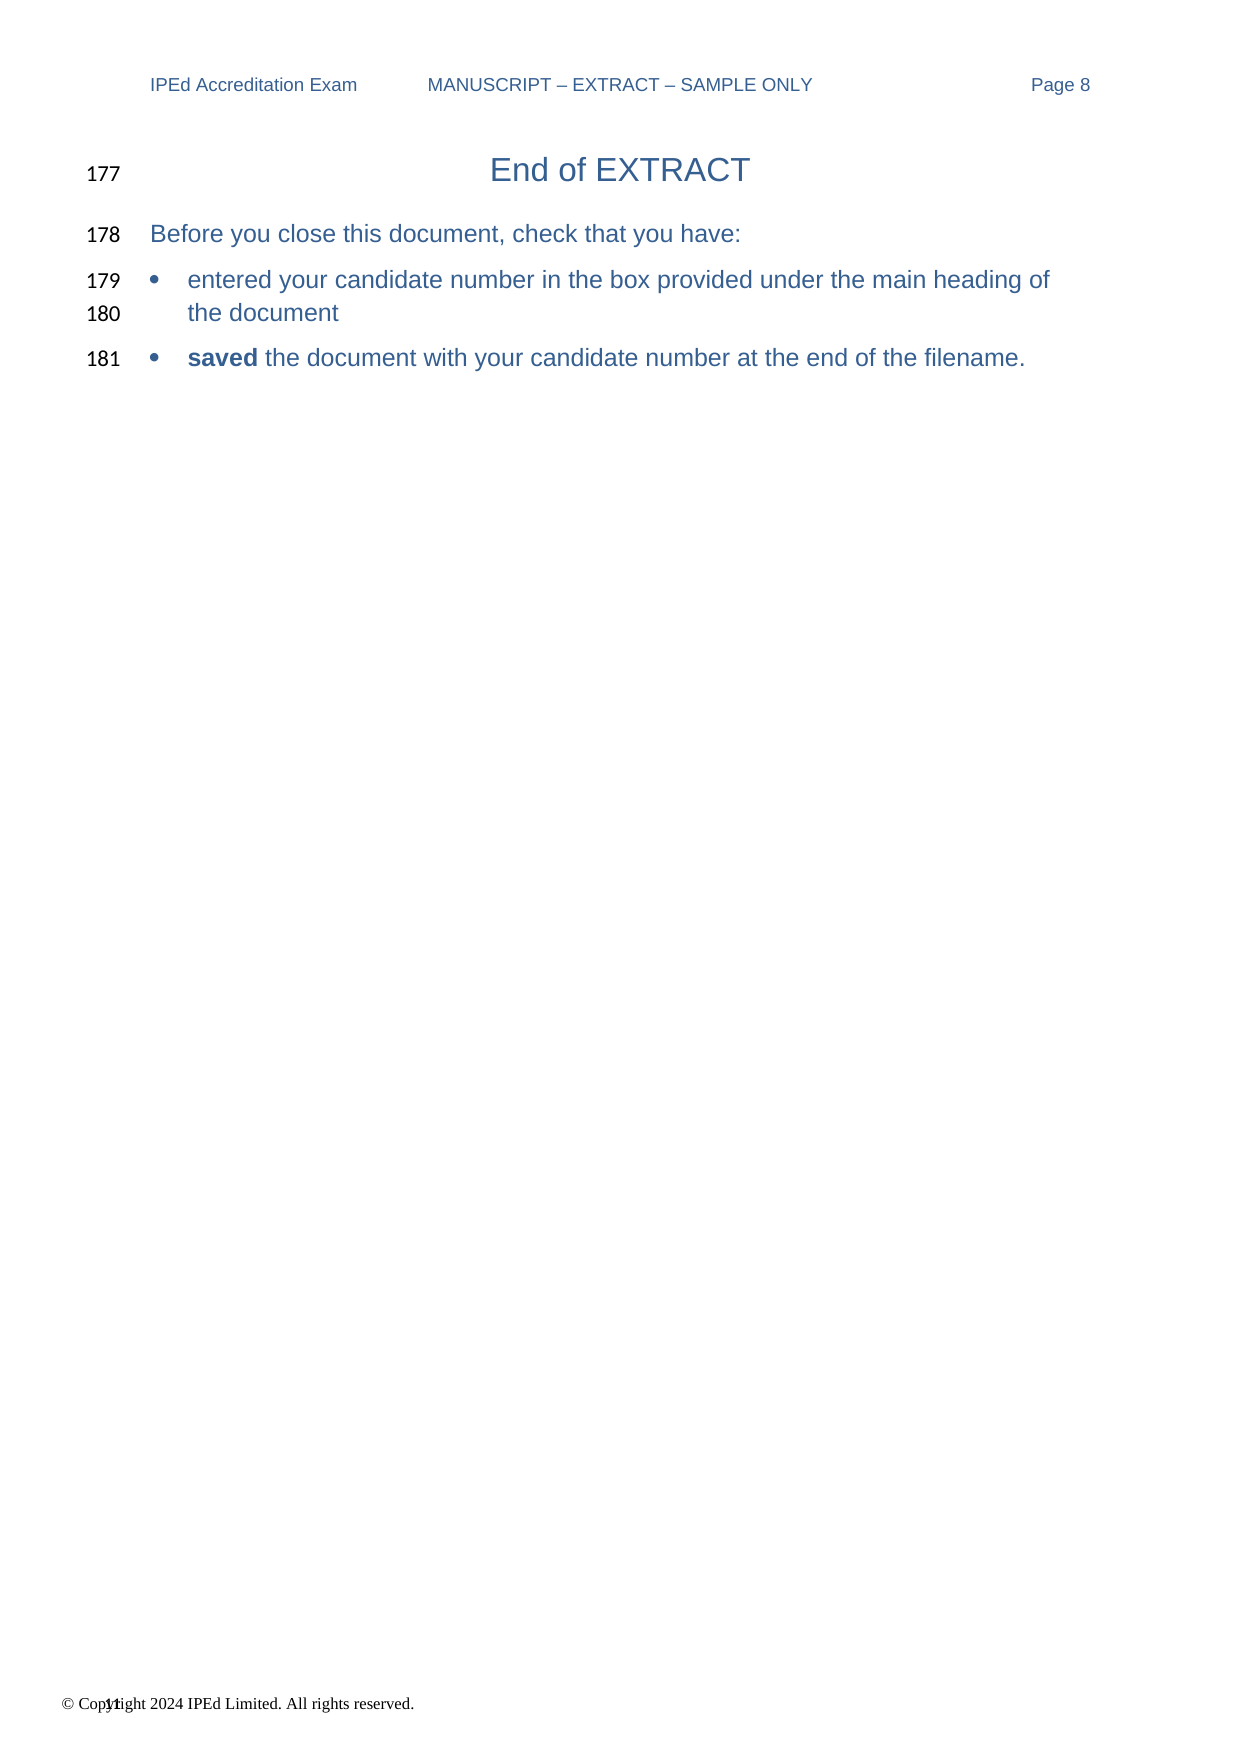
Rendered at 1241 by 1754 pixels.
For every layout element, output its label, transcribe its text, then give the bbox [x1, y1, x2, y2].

text Before you close this document, check that you have: [150, 219, 1090, 248]
text entered your candidate number in the box provided under the main heading of the document [150, 265, 1090, 327]
text saved the document with your candidate number at the end of the filename. [150, 343, 1090, 372]
text End of EXTRACT [150, 150, 1090, 188]
